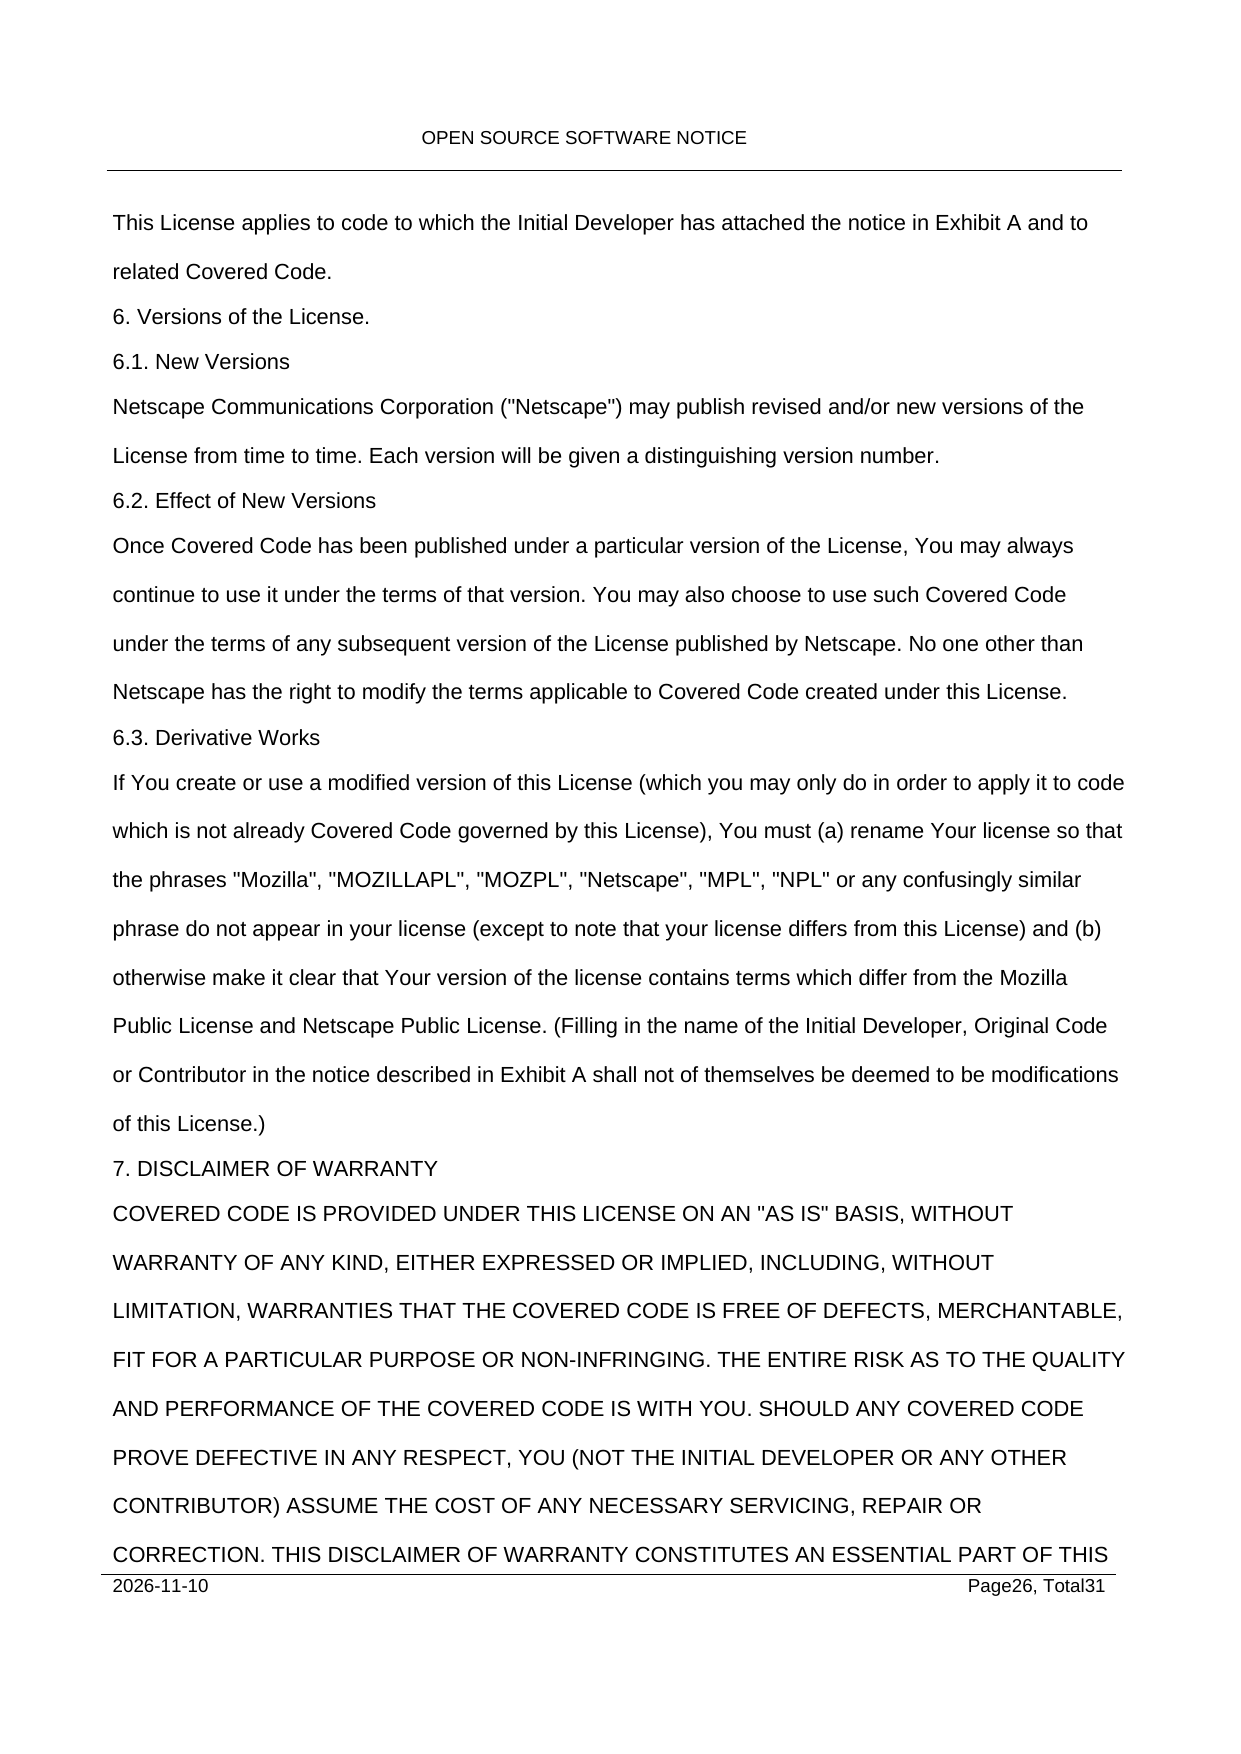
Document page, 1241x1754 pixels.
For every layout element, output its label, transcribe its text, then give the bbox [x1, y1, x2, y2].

text 6.1. New Versions [112, 345, 1128, 378]
text 6.2. Effect of New Versions [112, 484, 1128, 517]
text 6.3. Derivative Works [112, 721, 1128, 753]
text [112, 1197, 1128, 1571]
text Once Covered Code has been published under a particular version of the License, You may always continue to use it under the terms of that version. You may also choose to use such Covered Code under the terms of any subsequent version of the License published by Netscape. No one other than Netscape has the right to modify the terms applicable to Covered Code created under this License. [112, 529, 1128, 708]
text 7. DISCLAIMER OF WARRANTY [112, 1152, 1128, 1185]
text 6. Versions of the License. [112, 300, 1128, 333]
text This License applies to code to which the Initial Developer has attached the notice in Exhibit A and to related Covered Code. [112, 206, 1128, 288]
text Netscape Communications Corporation ("Netscape") may publish revised and/or new versions of the License from time to time. Each version will be given a distinguishing version number. [112, 390, 1128, 472]
text If You create or use a modified version of this License (which you may only do in order to apply it to code which is not already Covered Code governed by this License), You must (a) rename Your license so that the phrases "Mozilla", "MOZILLAPL", "MOZPL", "Netscape", "MPL", "NPL" or any confusingly similar phrase do not appear in your license (except to note that your license differs from this License) and (b) otherwise make it clear that Your version of the license contains terms which differ from the Mozilla Public License and Netscape Public License. (Filling in the name of the Initial Developer, Original Code or Contributor in the notice described in Exhibit A shall not of themselves be deemed to be modifications of this License.) [112, 766, 1128, 1139]
